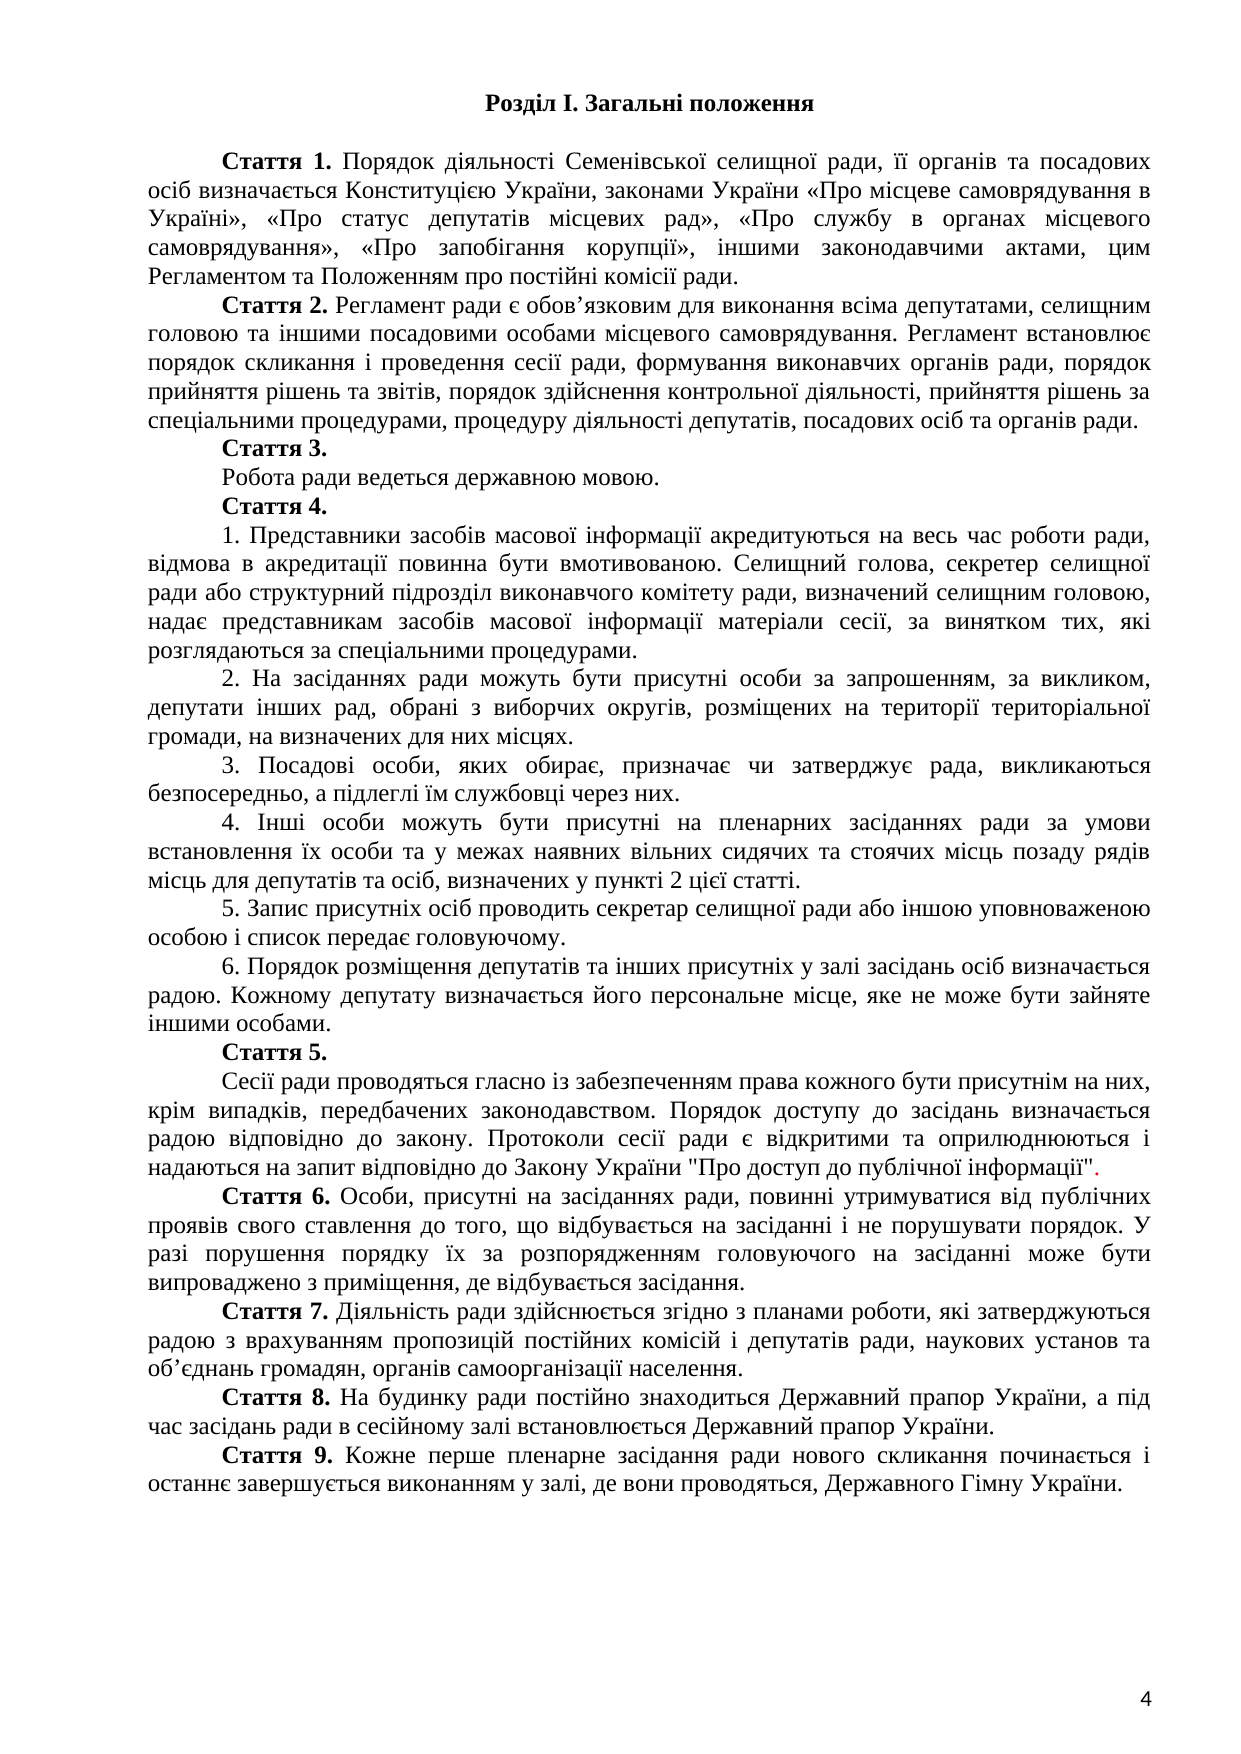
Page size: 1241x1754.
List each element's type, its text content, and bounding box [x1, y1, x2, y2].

text Стаття 8. На будинку ради постійно знаходиться Державний прапор України, а під час засідань ради в сесійному залі встановлюється Державний прапор України. [148, 1382, 1152, 1440]
text Стаття 9. Кожне перше пленарне засідання ради нового скликання починається і останнє завершується виконанням у залі, де вони проводяться, Державного Гімну України. [148, 1440, 1152, 1497]
text 2. На засіданнях ради можуть бути присутні особи за запрошенням, за викликом, депутати інших рад, обрані з виборчих округів, розміщених на території територіальної громади, на визначених для них місцях. [148, 663, 1152, 750]
text Розділ І. Загальні положення [148, 88, 1152, 117]
text 3. Посадові особи, яких обирає, призначає чи затверджує рада, викликаються безпосередньо, а підлеглі їм службовці через них. [148, 750, 1152, 807]
text Робота ради ведеться державною мовою. [148, 462, 1152, 491]
text Стаття 6. Особи, присутні на засіданнях ради, повинні утримуватися від публічних проявів свого ставлення до того, що відбувається на засіданні і не порушувати порядок. У разі порушення порядку їх за розпорядженням головуючого на засіданні може бути випроваджено з приміщення, де відбувається засідання. [148, 1181, 1152, 1296]
text Стаття 3. [148, 433, 1152, 462]
text Стаття 1. Порядок діяльності Семенівської селищної ради, її органів та посадових осіб визначається Конституцією України, законами України «Про місцеве самоврядування в Україні», «Про статус депутатів місцевих рад», «Про службу в органах місцевого самоврядування», «Про запобігання корупції», іншими законодавчими актами, цим Регламентом та Положенням про постійні комісії ради. [148, 146, 1152, 290]
text Стаття 2. Регламент ради є обов’язковим для виконання всіма депутатами, селищним головою та іншими посадовими особами місцевого самоврядування. Регламент встановлює порядок скликання і проведення сесії ради, формування виконавчих органів ради, порядок прийняття рішень та звітів, порядок здійснення контрольної діяльності, прийняття рішень за спеціальними процедурами, процедуру діяльності депутатів, посадових осіб та органів ради. [148, 290, 1152, 433]
text Сесії ради проводяться гласно із забезпеченням права кожного бути присутнім на них, крім випадків, передбачених законодавством. Порядок доступу до засідань визначається радою відповідно до закону. Протоколи сесії ради є відкритими та оприлюднюються і надаються на запит відповідно до Закону України "Про доступ до публічної інформації". [148, 1066, 1152, 1181]
text 6. Порядок розміщення депутатів та інших присутніх у залі засідань осіб визначається радою. Кожному депутату визначається його персональне місце, яке не може бути зайняте іншими особами. [148, 951, 1152, 1037]
text 4. Інші особи можуть бути присутні на пленарних засіданнях ради за умови встановлення їх особи та у межах наявних вільних сидячих та стоячих місць позаду рядів місць для депутатів та осіб, визначених у пункті 2 цієї статті. [148, 807, 1152, 893]
text Стаття 4. [148, 491, 1152, 520]
text Стаття 5. [148, 1037, 1152, 1066]
text 1. Представники засобів масової інформації акредитуються на весь час роботи ради, відмова в акредитації повинна бути вмотивованою. Селищний голова, секретер селищної ради або структурний підрозділ виконавчого комітету ради, визначений селищним головою, надає представникам засобів масової інформації матеріали сесії, за винятком тих, які розглядаються за спеціальними процедурами. [148, 520, 1152, 663]
text 5. Запис присутніх осіб проводить секретар селищної ради або іншою уповноваженою особою і список передає головуючому. [148, 893, 1152, 951]
text Стаття 7. Діяльність ради здійснюється згідно з планами роботи, які затверджуються радою з врахуванням пропозицій постійних комісій і депутатів ради, наукових установ та об’єднань громадян, органів самоорганізації населення. [148, 1296, 1152, 1382]
